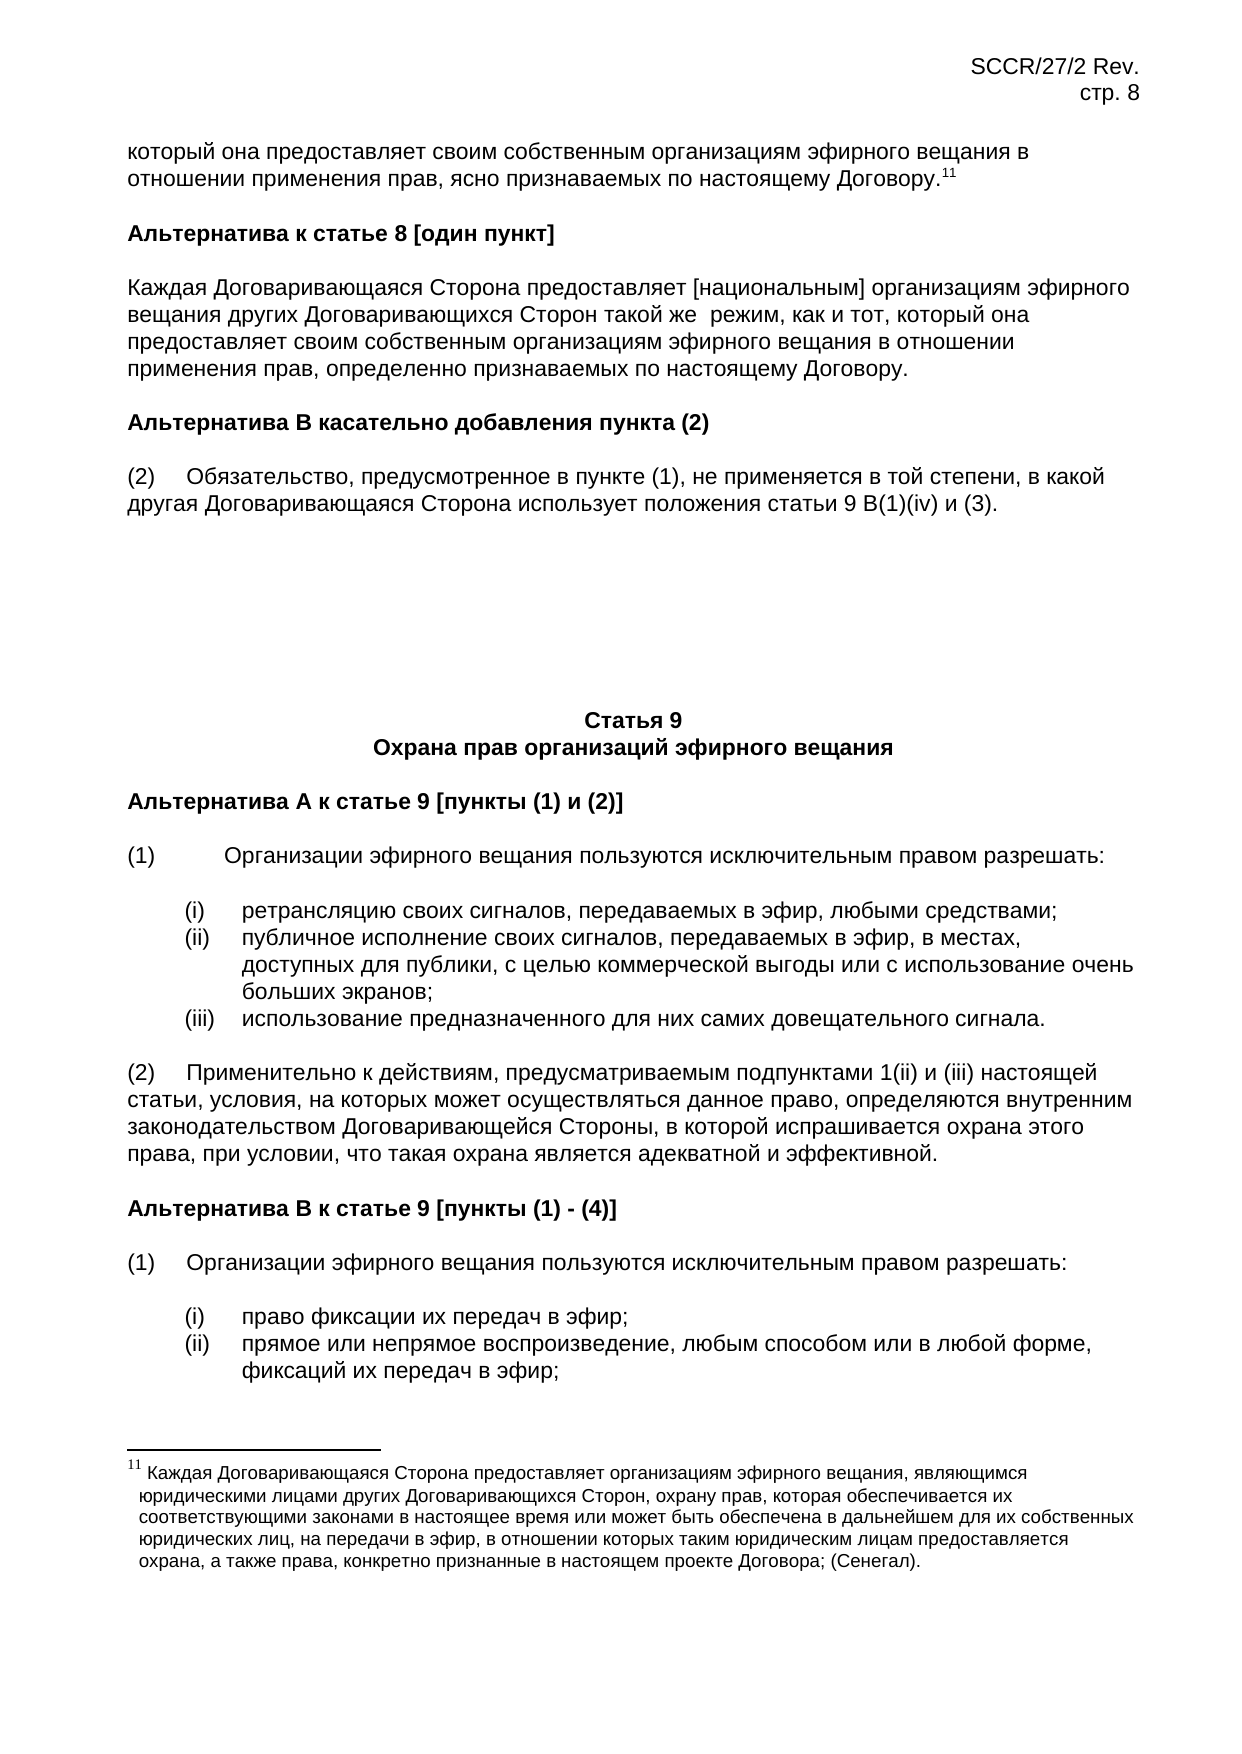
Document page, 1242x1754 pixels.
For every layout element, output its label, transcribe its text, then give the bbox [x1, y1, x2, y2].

text Статья 9 [127, 706, 1139, 733]
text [127, 137, 1139, 192]
list право фиксации их передач в эфир; [184, 1302, 1139, 1329]
list публичное исполнение своих сигналов, передаваемых в эфир, в местах, доступных для публики, с целью коммерческой выгоды или с использование очень больших экранов; [184, 923, 1139, 1004]
text Охрана прав организаций эфирного вещания [127, 733, 1139, 760]
text (2) Обязательство, предусмотренное в пункте (1), не применяется в той степени, в какой другая Договаривающаяся Сторона использует положения статьи 9 В(1)(iv) и (3). [127, 462, 1139, 517]
text (1) Организации эфирного вещания пользуются исключительным правом разрешать: [127, 1248, 1139, 1275]
text (2) Применительно к действиям, предусматриваемым подпунктами 1(ii) и (iii) настоящей статьи, условия, на которых может осуществляться данное право, определяются внутренним законодательством Договаривающейся Стороны, в которой испрашивается охрана этого права, при условии, что такая охрана является адекватной и эффективной. [127, 1058, 1139, 1167]
list Организации эфирного вещания пользуются исключительным правом разрешать: [127, 842, 1139, 869]
text Альтернатива к статье 8 [один пункт] [127, 219, 1139, 246]
list использование предназначенного для них самих довещательного сигнала. [184, 1004, 1139, 1031]
text Альтернатива A к статье 9 [пункты (1) и (2)] [127, 787, 1139, 814]
list ретрансляцию своих сигналов, передаваемых в эфир, любыми средствами; [184, 896, 1139, 923]
text Альтернатива B касательно добавления пункта (2) [127, 408, 1139, 435]
list прямое или непрямое воспроизведение, любым способом или в любой форме, фиксаций их передач в эфир; [184, 1329, 1139, 1383]
text Каждая Договаривающаяся Сторона предоставляет [национальным] организациям эфирного вещания других Договаривающихся Сторон такой же режим, как и тот, который она предоставляет своим собственным организациям эфирного вещания в отношении применения прав, определенно признаваемых по настоящему Договору. [127, 273, 1139, 381]
text Альтернатива B к статье 9 [пункты (1) - (4)] [127, 1194, 1139, 1221]
